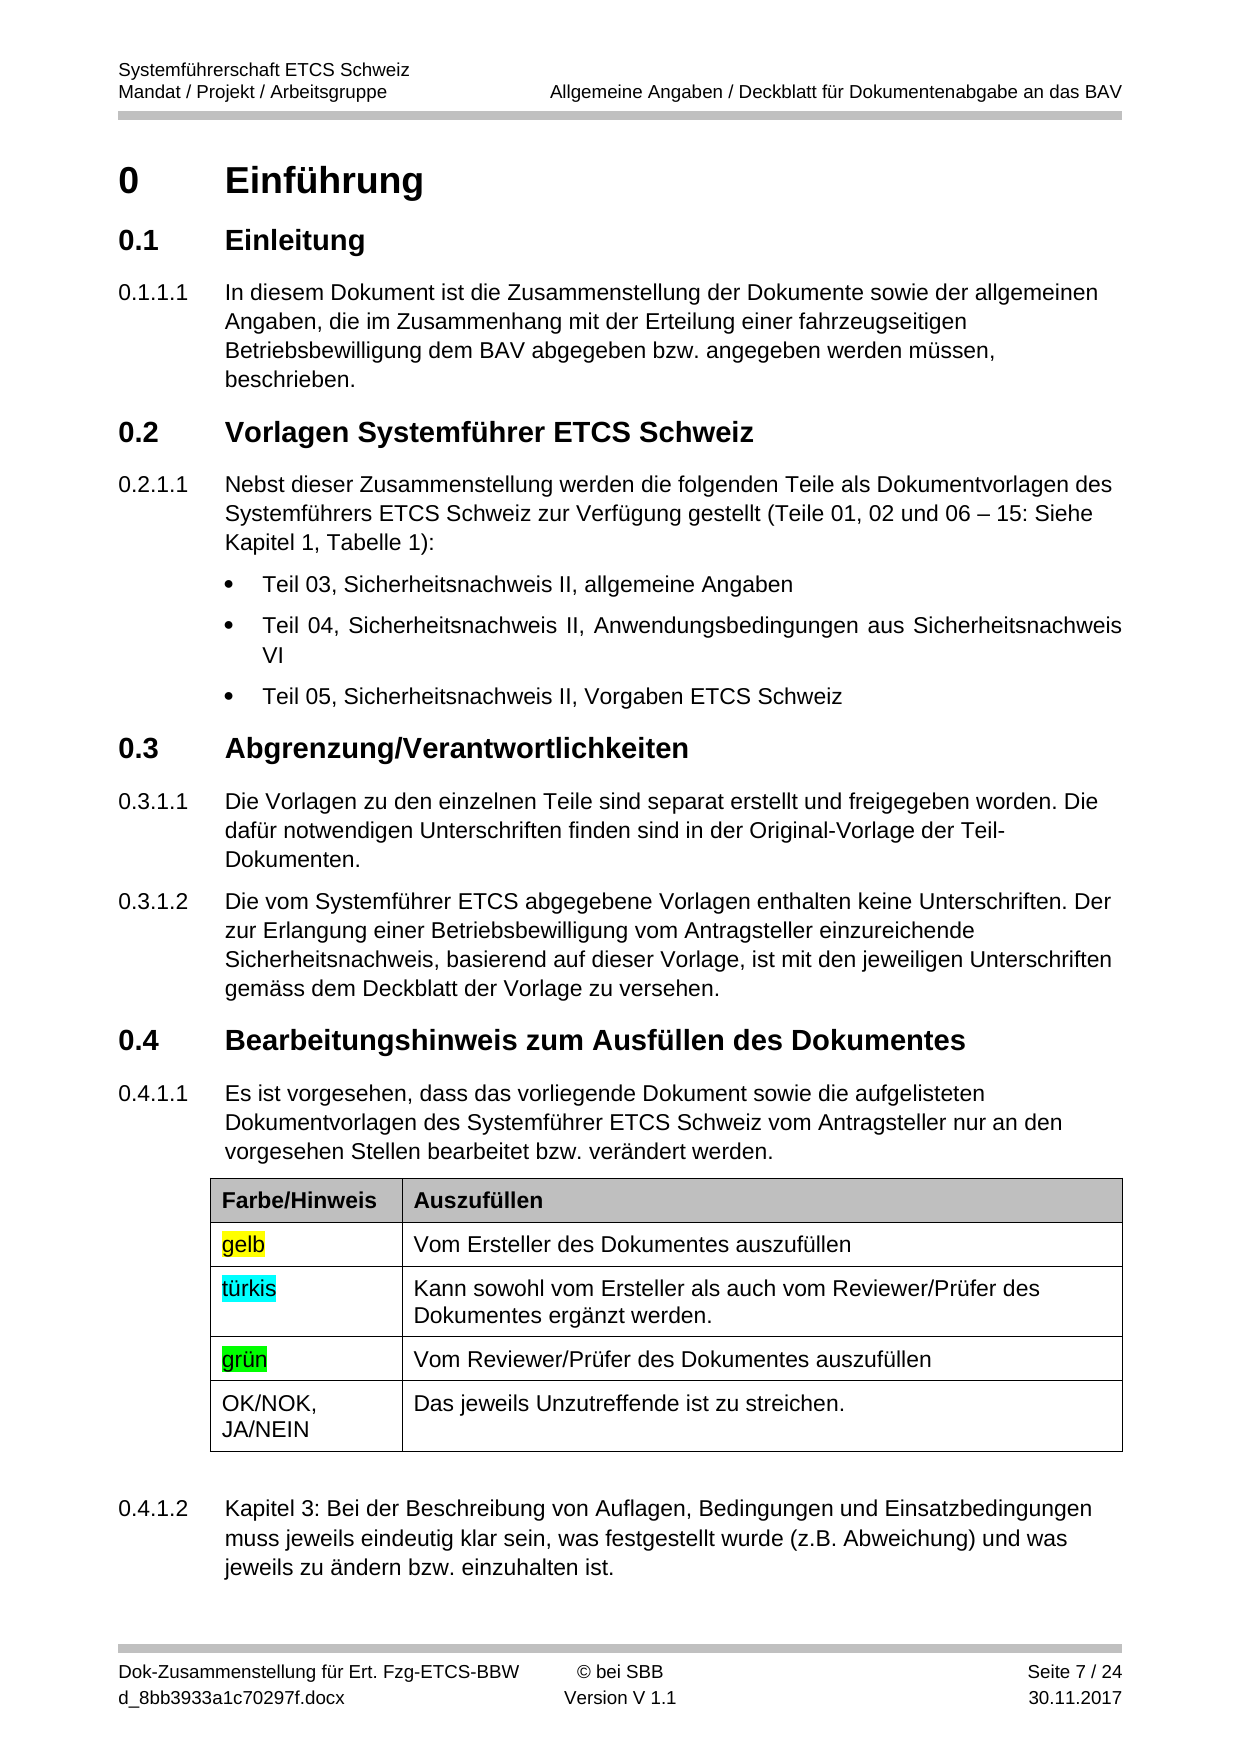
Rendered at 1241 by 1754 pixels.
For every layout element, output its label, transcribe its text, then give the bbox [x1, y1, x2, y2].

list Teil 05, Sicherheitsnachweis II, Vorgaben ETCS Schweiz [224, 681, 1122, 711]
table_cell türkis [211, 1267, 402, 1336]
table_cell Vom Ersteller des Dokumentes auszufüllen [403, 1223, 1122, 1266]
list Teil 04, Sicherheitsnachweis II, Anwendungsbedingungen aus Sicherheitsnachweis VI [224, 611, 1122, 669]
text In diesem Dokument ist die Zusammenstellung der Dokumente sowie der allgemeinen Angaben, die im Zusammenhang mit der Erteilung einer fahrzeugseitigen Betriebsbewilligung dem BAV abgegeben bzw. angegeben werden müssen, beschrieben. [118, 277, 1122, 394]
list Teil 03, Sicherheitsnachweis II, allgemeine Angaben [224, 569, 1122, 598]
table_header Auszufüllen [403, 1179, 1122, 1222]
table_cell Das jeweils Unzutreffende ist zu streichen. [403, 1381, 1122, 1451]
table_cell Vom Reviewer/Prüfer des Dokumentes auszufüllen [403, 1337, 1122, 1380]
text Bearbeitungshinweis zum Ausfüllen des Dokumentes [118, 1023, 1122, 1057]
table_cell grün [211, 1337, 402, 1380]
table_cell gelb [211, 1223, 402, 1266]
text Abgrenzung/Verantwortlichkeiten [118, 731, 1122, 765]
table_cell Kann sowohl vom Ersteller als auch vom Reviewer/Prüfer des Dokumentes ergänzt werden. [403, 1267, 1122, 1336]
text Die Vorlagen zu den einzelnen Teile sind separat erstellt und freigegeben worden. Die dafür notwendigen Unterschriften finden sind in der Original-Vorlage der Teil-Dokumenten. [118, 786, 1122, 873]
text Kapitel 3: Bei der Beschreibung von Auflagen, Bedingungen und Einsatzbedingungen muss jeweils eindeutig klar sein, was festgestellt wurde (z.B. Abweichung) und was jeweils zu ändern bzw. einzuhalten ist. [118, 1493, 1122, 1581]
text Einleitung [118, 223, 1122, 256]
table_header Farbe/Hinweis [211, 1179, 402, 1222]
text Nebst dieser Zusammenstellung werden die folgenden Teile als Dokumentvorlagen des Systemführers ETCS Schweiz zur Verfügung gestellt (Teile 01, 02 und 06 – 15: Siehe Kapitel 1, Tabelle 1): [118, 469, 1122, 556]
table_cell OK/NOK, JA/NEIN [211, 1381, 402, 1451]
text Die vom Systemführer ETCS abgegebene Vorlagen enthalten keine Unterschriften. Der zur Erlangung einer Betriebsbewilligung vom Antragsteller einzureichende Sicherheitsnachweis, basierend auf dieser Vorlage, ist mit den jeweiligen Unterschriften gemäss dem Deckblatt der Vorlage zu versehen. [118, 886, 1122, 1002]
text Vorlagen Systemführer ETCS Schweiz [118, 414, 1122, 448]
text Es ist vorgesehen, dass das vorliegende Dokument sowie die aufgelisteten Dokumentvorlagen des Systemführer ETCS Schweiz vom Antragsteller nur an den vorgesehen Stellen bearbeitet bzw. verändert werden. [118, 1078, 1122, 1165]
text Einführung [118, 160, 1122, 202]
